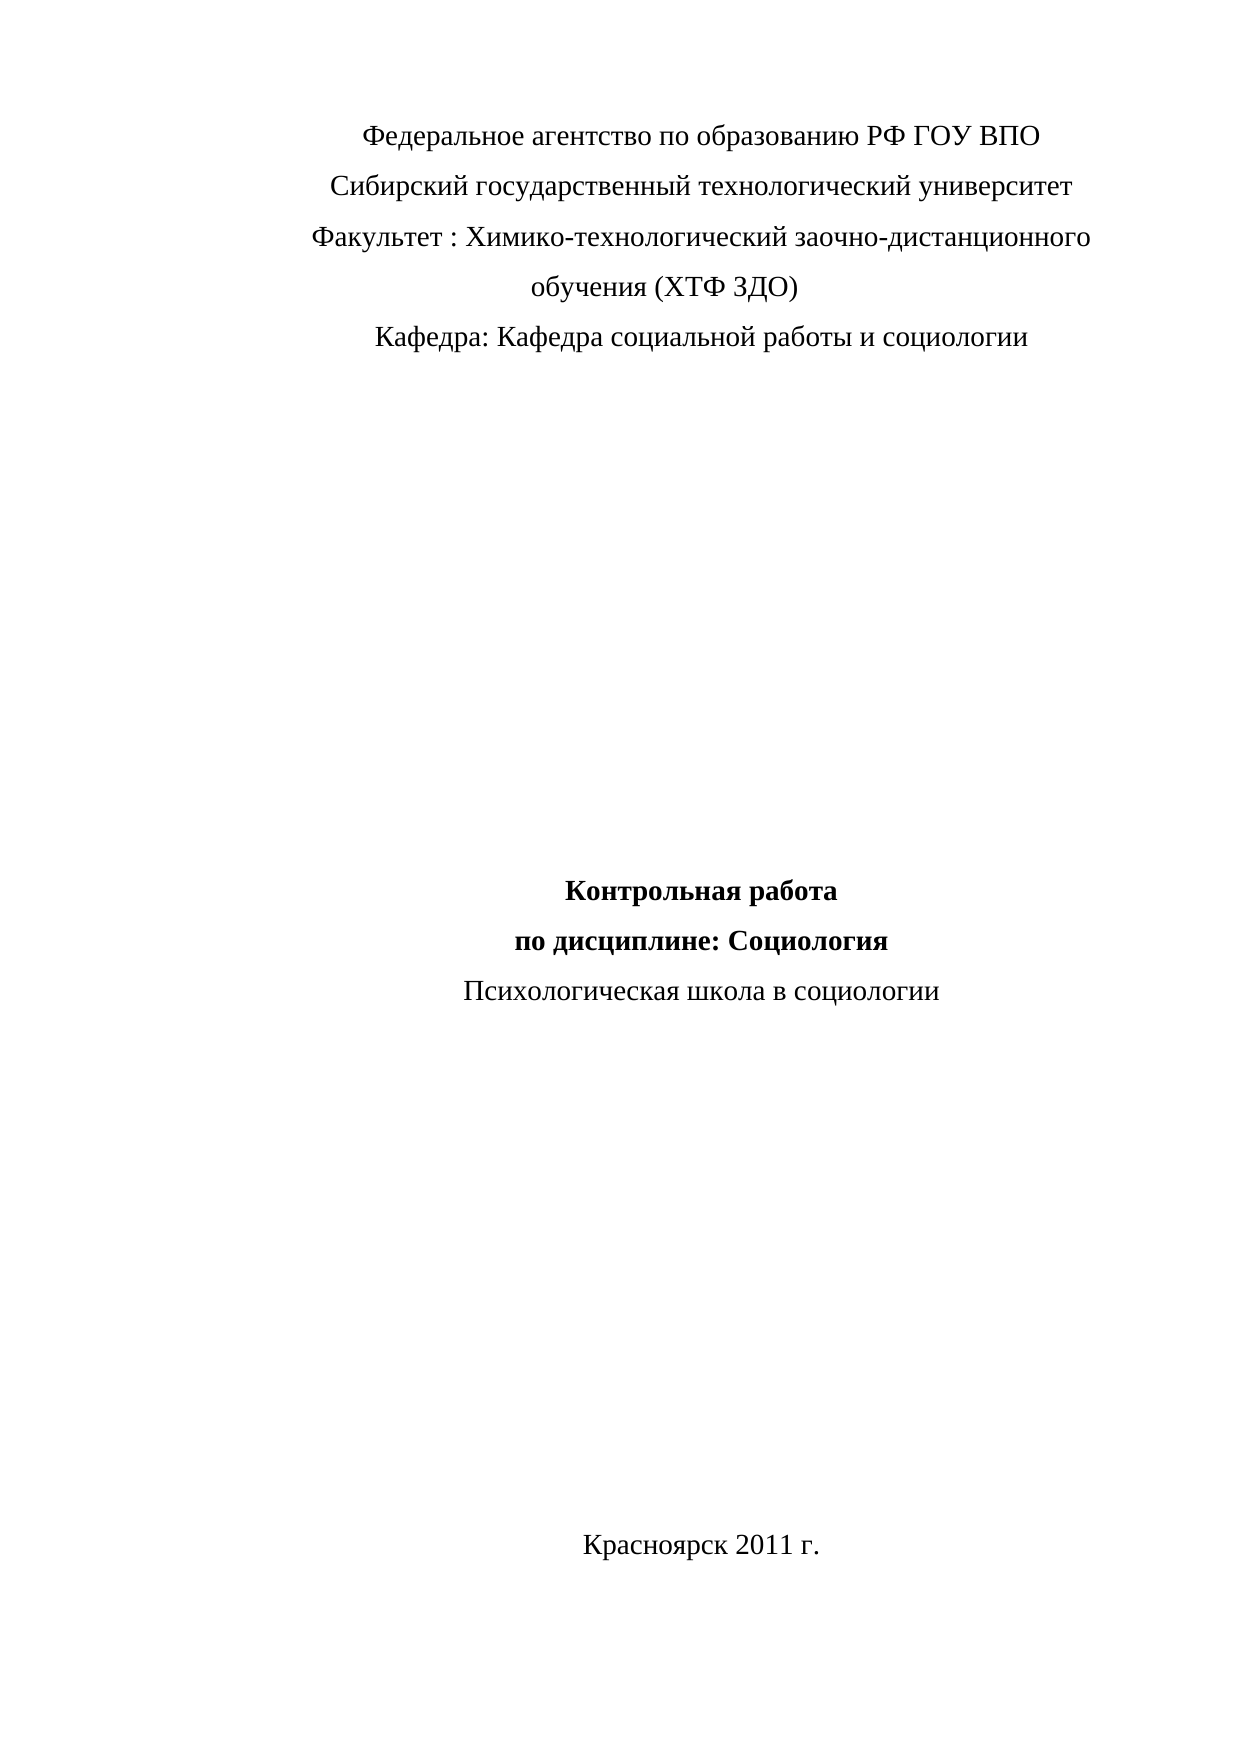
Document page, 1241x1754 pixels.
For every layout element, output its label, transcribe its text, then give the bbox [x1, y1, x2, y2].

text Контрольная работа [177, 873, 1152, 906]
subtitle Кафедра: Кафедра социальной работы и социологии [177, 319, 1152, 353]
text Сибирский государственный технологический университет [177, 168, 1152, 202]
text Красноярск 2011 г. [177, 1527, 1152, 1560]
text Факультет : Химико-технологический заочно-дистанционного обучения (ХТФ ЗДО) [177, 219, 1152, 303]
text по дисциплине: Социология [177, 923, 1152, 957]
text Федеральное агентство по образованию РФ ГОУ ВПО [177, 118, 1152, 152]
text Психологическая школа в социологии [177, 973, 1152, 1007]
